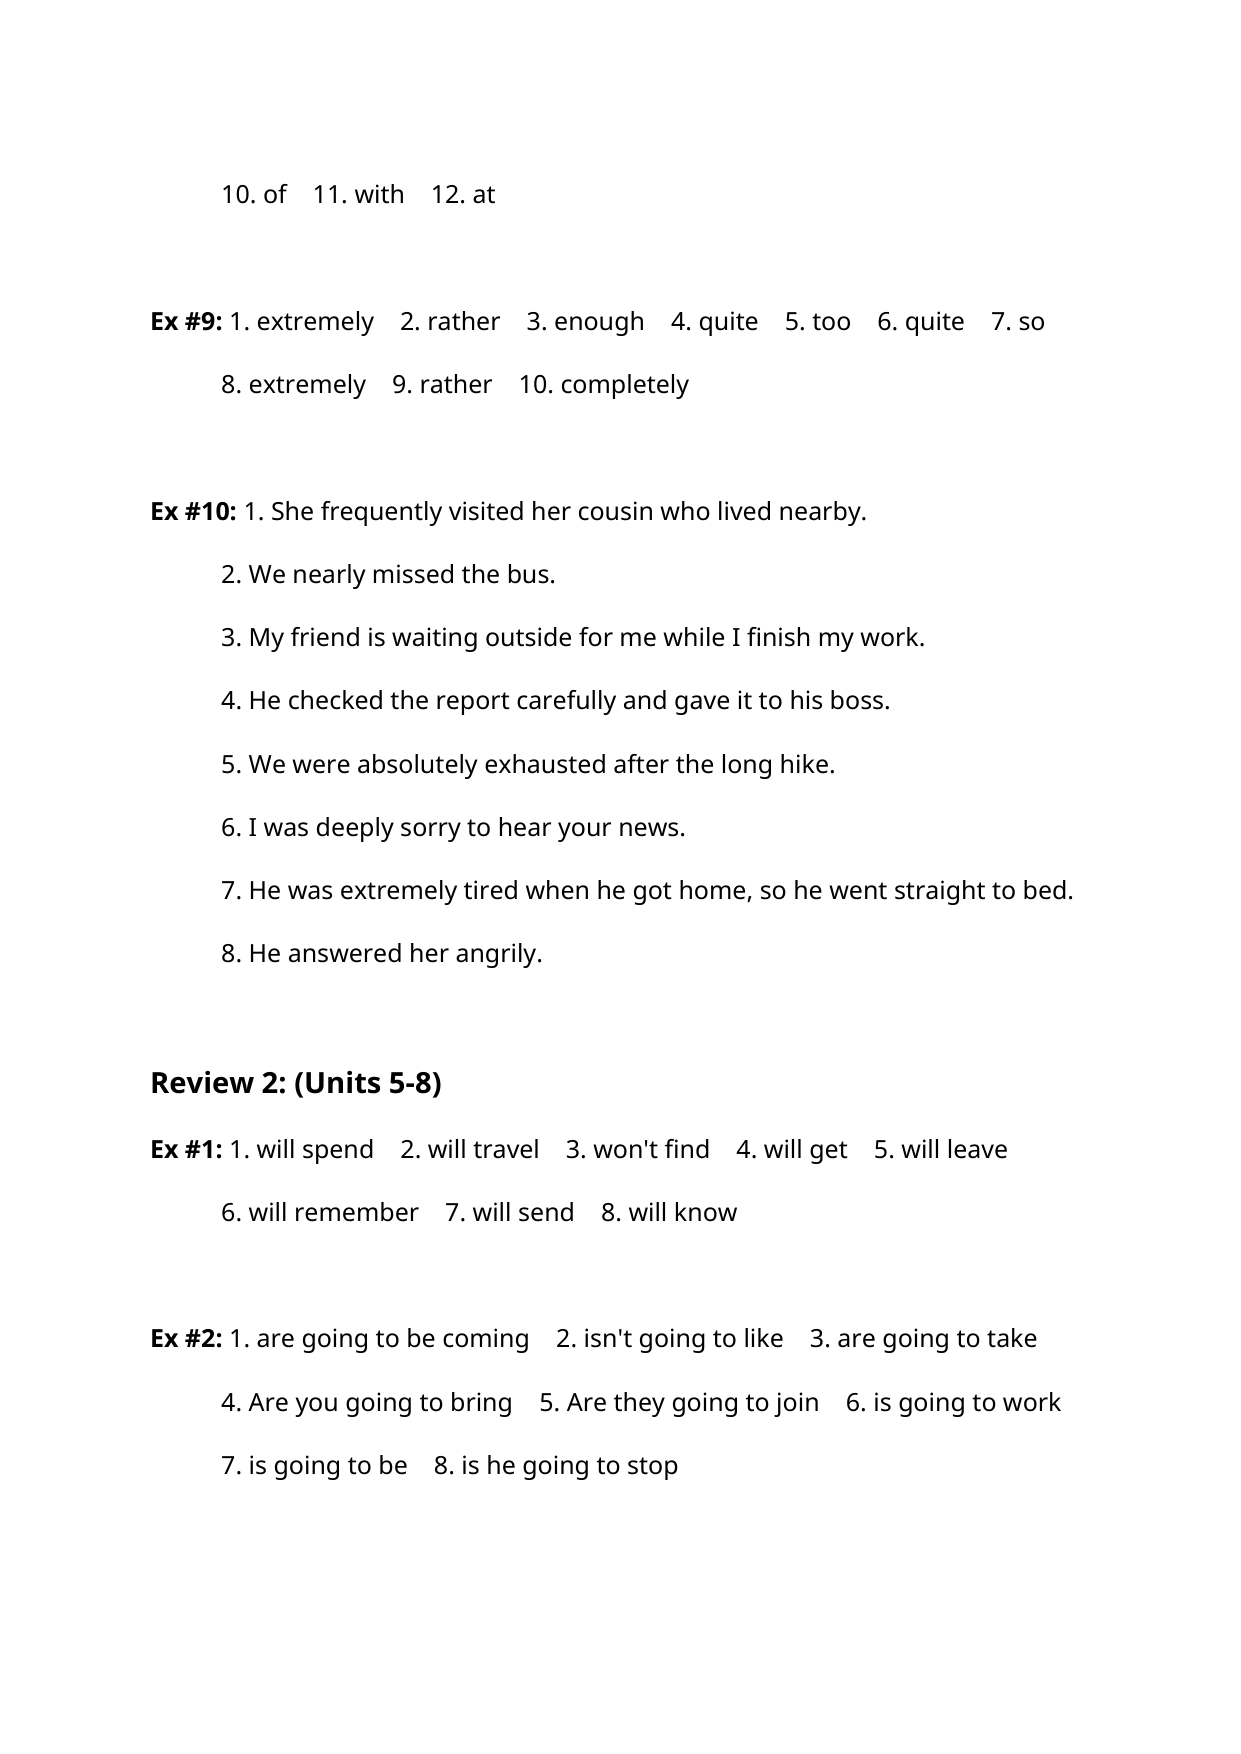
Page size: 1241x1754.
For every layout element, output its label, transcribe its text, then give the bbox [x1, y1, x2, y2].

text Review 2: (Units 5-8) [150, 1062, 1090, 1102]
text 3. My friend is waiting outside for me while I finish my work. [150, 620, 1090, 654]
text Ex #9: 1. extremely 2. rather 3. enough 4. quite 5. too 6. quite 7. so [150, 304, 1090, 338]
text 6. I was deeply sorry to hear your news. [150, 809, 1090, 843]
text Ex #1: 1. will spend 2. will travel 3. won't find 4. will get 5. will leave [150, 1131, 1090, 1165]
text 7. is going to be 8. is he going to stop [150, 1447, 1090, 1481]
text 7. He was extremely tired when he got home, so he went straight to bed. [150, 873, 1090, 907]
text 8. He answered her angrily. [150, 936, 1090, 970]
text 4. Are you going to bring 5. Are they going to join 6. is going to work [150, 1384, 1090, 1418]
text 2. We nearly missed the bus. [150, 557, 1090, 591]
text 5. We were absolutely exhausted after the long hike. [150, 746, 1090, 780]
text Ex #10: 1. She frequently visited her cousin who lived nearby. [150, 493, 1090, 527]
text Ex #2: 1. are going to be coming 2. isn't going to like 3. are going to take [150, 1321, 1090, 1355]
text 10. of 11. with 12. at [150, 177, 1090, 211]
text 8. extremely 9. rather 10. completely [150, 367, 1090, 401]
text 6. will remember 7. will send 8. will know [150, 1194, 1090, 1228]
text 4. He checked the report carefully and gave it to his boss. [150, 683, 1090, 717]
